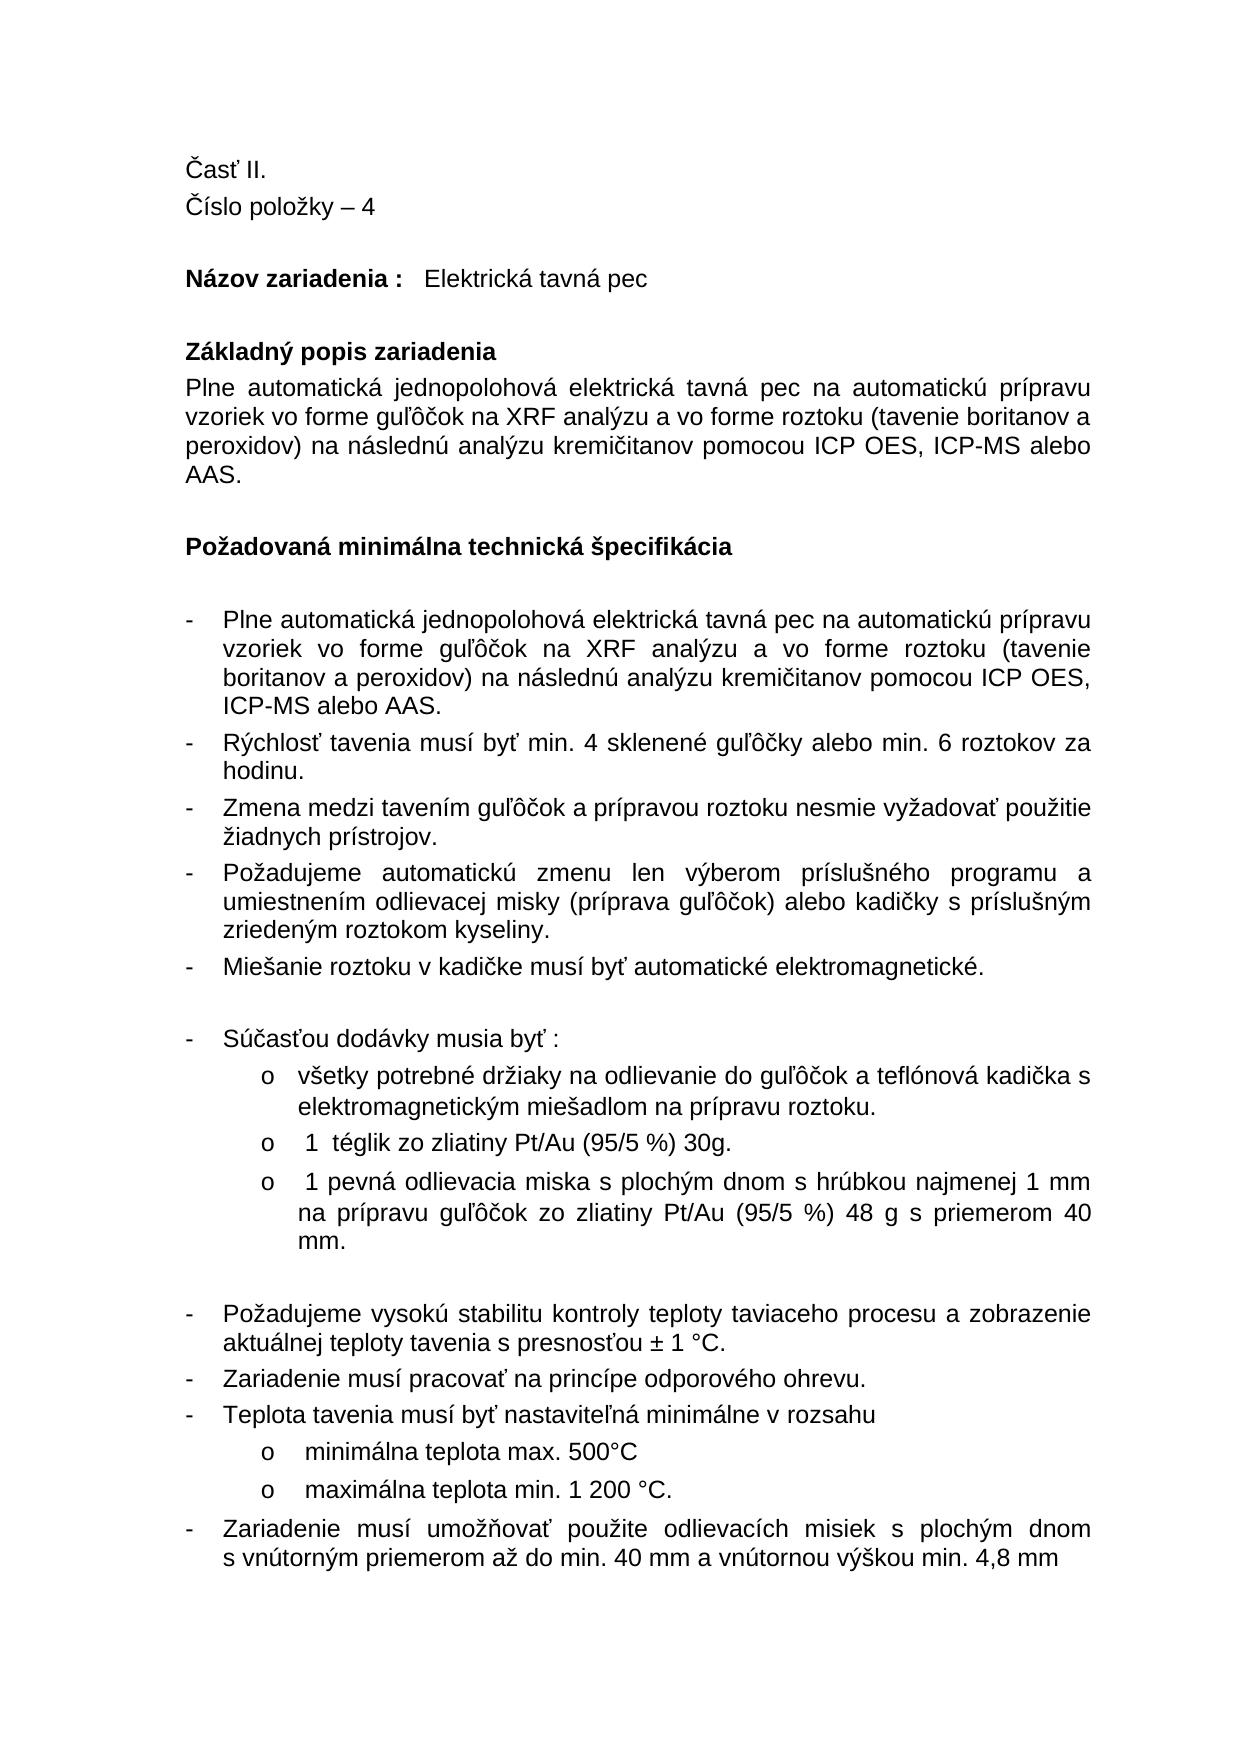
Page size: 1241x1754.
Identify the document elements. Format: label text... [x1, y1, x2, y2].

list Požadujeme automatickú zmenu len výberom príslušného programu a umiestnením odlievacej misky (príprava guľôčok) alebo kadičky s príslušným zriedeným roztokom kyseliny. [185, 858, 1093, 944]
list všetky potrebné držiaky na odlievanie do guľôčok a teflónová kadička s elektromagnetickým miešadlom na prípravu roztoku. [260, 1061, 1093, 1120]
text Plne automatická jednopolohová elektrická tavná pec na automatickú prípravu vzoriek vo forme guľôčok na XRF analýzu a vo forme roztoku (tavenie boritanov a peroxidov) na následnú analýzu kremičitanov pomocou ICP OES, ICP-MS alebo AAS. [185, 373, 1093, 488]
list Zmena medzi tavením guľôčok a prípravou roztoku nesmie vyžadovať použitie žiadnych prístrojov. [185, 793, 1093, 850]
list minimálna teplota max. 500°C [260, 1437, 1093, 1468]
list Požadujeme vysokú stabilitu kontroly teploty taviaceho procesu a zobrazenie aktuálnej teploty tavenia s presnosťou ± 1 °C. [185, 1299, 1093, 1356]
list Zariadenie musí pracovať na princípe odporového ohrevu. [185, 1364, 1093, 1393]
list Plne automatická jednopolohová elektrická tavná pec na automatickú prípravu vzoriek vo forme guľôčok na XRF analýzu a vo forme roztoku (tavenie boritanov a peroxidov) na následnú analýzu kremičitanov pomocou ICP OES, ICP-MS alebo AAS. [185, 605, 1093, 720]
text Názov zariadenia : Elektrická tavná pec [185, 264, 1093, 293]
list Rýchlosť tavenia musí byť min. 4 sklenené guľôčky alebo min. 6 roztokov za hodinu. [185, 728, 1093, 785]
list Miešanie roztoku v kadičke musí byť automatické elektromagnetické. [185, 952, 1093, 980]
list maximálna teplota min. 1 200 °C. [260, 1475, 1093, 1506]
text Základný popis zariadenia [185, 337, 1093, 366]
list Zariadenie musí umožňovať použite odlievacích misiek s plochým dnom s vnútorným priemerom až do min. 40 mm a vnútornou výškou min. 4,8 mm [185, 1514, 1093, 1571]
list Súčasťou dodávky musia byť : [185, 1024, 1093, 1053]
list 1 téglik zo zliatiny Pt/Au (95/5 %) 30g. [260, 1128, 1093, 1159]
text Časť II. [185, 155, 1093, 184]
list Teplota tavenia musí byť nastaviteľná minimálne v rozsahu [185, 1400, 1093, 1429]
text Číslo položky – 4 [185, 192, 1093, 220]
text Požadovaná minimálna technická špecifikácia [185, 532, 1093, 561]
list 1 pevná odlievacia miska s plochým dnom s hrúbkou najmenej 1 mm na prípravu guľôčok zo zliatiny Pt/Au (95/5 %) 48 g s priemerom 40 mm. [260, 1167, 1093, 1255]
